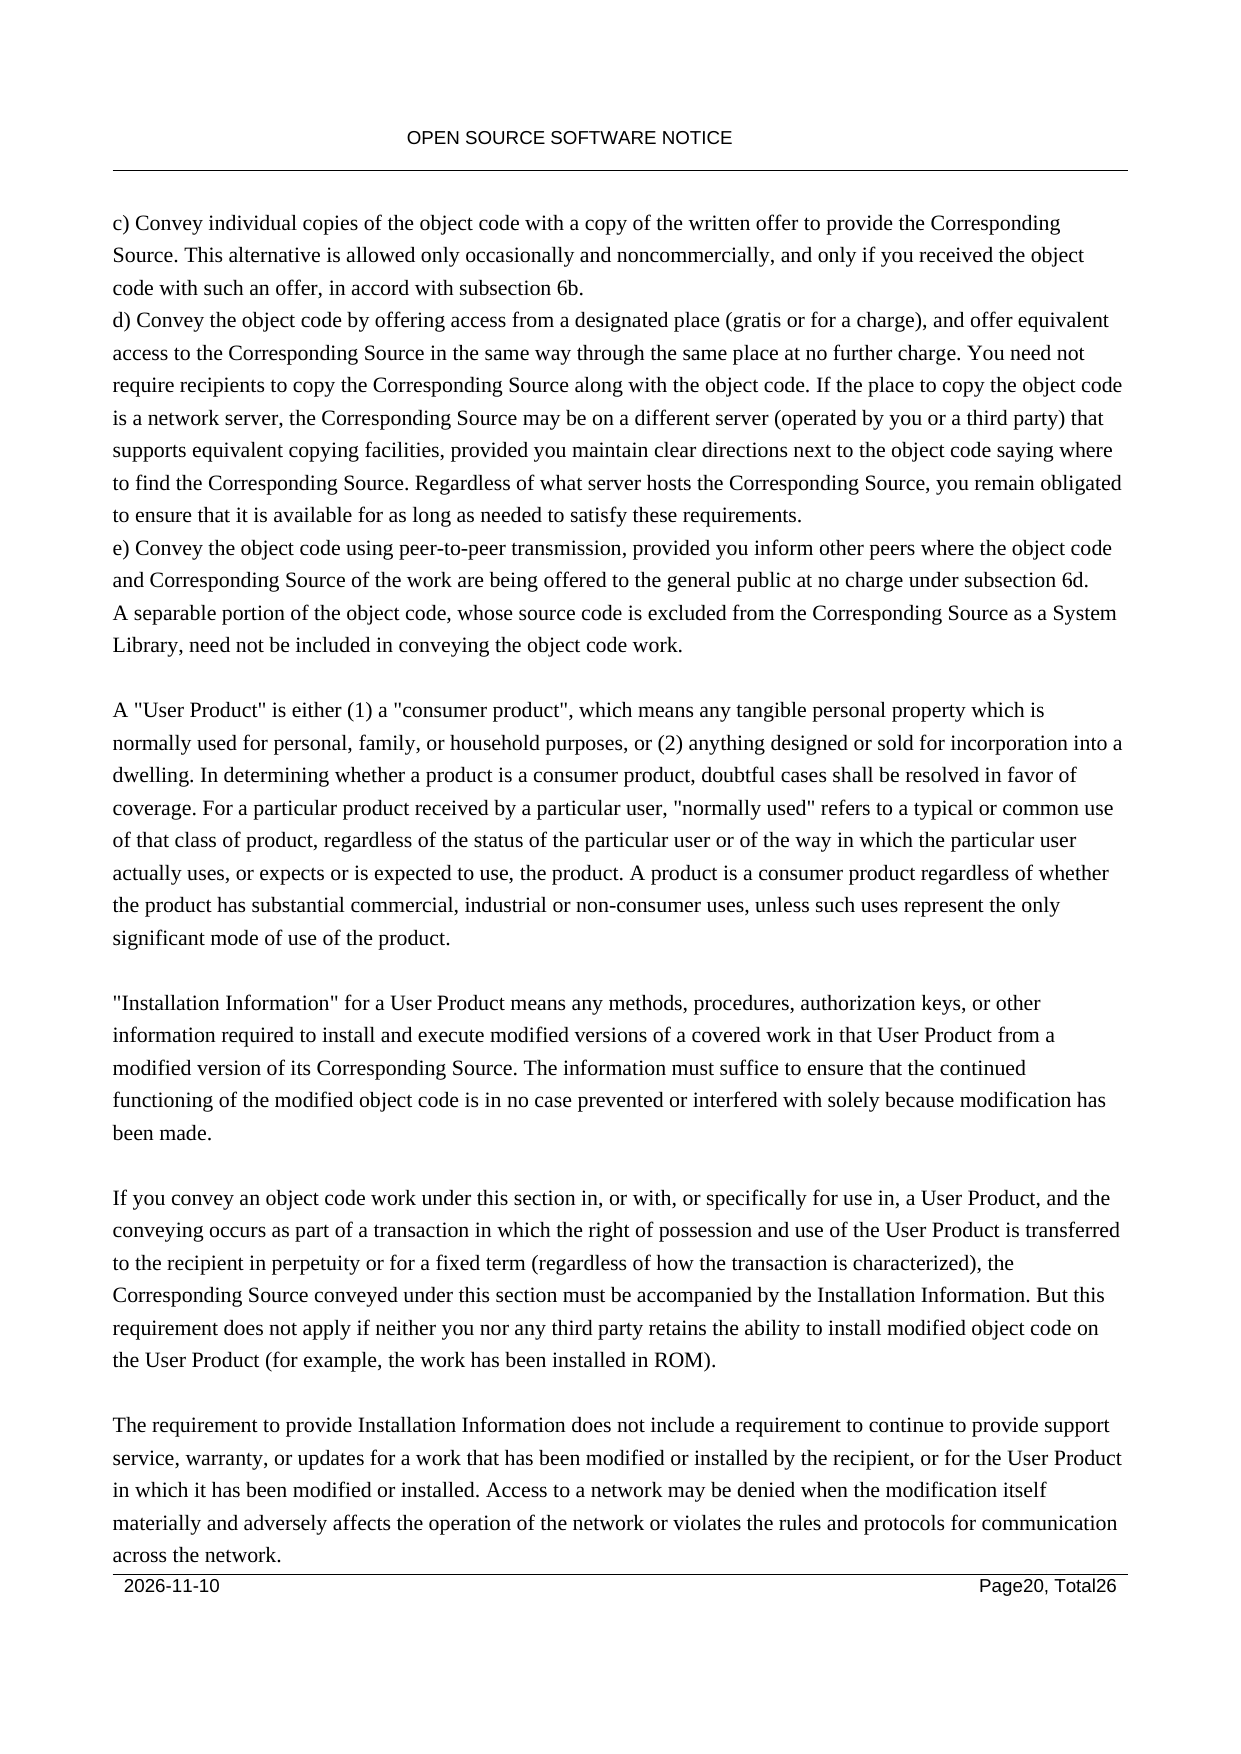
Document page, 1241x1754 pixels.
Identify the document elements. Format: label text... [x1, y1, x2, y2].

text "Installation Information" for a User Product means any methods, procedures, authorization keys, or other information required to install and execute modified versions of a covered work in that User Product from a modified version of its Corresponding Source. The information must suffice to ensure that the continued functioning of the modified object code is in no case prevented or interfered with solely because modification has been made. [112, 986, 1128, 1149]
text A "User Product" is either (1) a "consumer product", which means any tangible personal property which is normally used for personal, family, or household purposes, or (2) anything designed or sold for incorporation into a dwelling. In determining whether a product is a consumer product, doubtful cases shall be resolved in favor of coverage. For a particular product received by a particular user, "normally used" refers to a typical or common use of that class of product, regardless of the status of the particular user or of the way in which the particular user actually uses, or expects or is expected to use, the product. A product is a consumer product regardless of whether the product has substantial commercial, industrial or non-consumer uses, unless such uses represent the only significant mode of use of the product. [112, 694, 1128, 954]
text e) Convey the object code using peer-to-peer transmission, provided you inform other peers where the object code and Corresponding Source of the work are being offered to the general public at no charge under subsection 6d. [112, 531, 1128, 596]
text c) Convey individual copies of the object code with a copy of the written offer to provide the Corresponding Source. This alternative is allowed only occasionally and noncommercially, and only if you received the object code with such an offer, in accord with subsection 6b. [112, 206, 1128, 304]
text A separable portion of the object code, whose source code is excluded from the Corresponding Source as a System Library, need not be included in conveying the object code work. [112, 596, 1128, 661]
text If you convey an object code work under this section in, or with, or specifically for use in, a User Product, and the conveying occurs as part of a transaction in which the right of possession and use of the User Product is transferred to the recipient in perpetuity or for a fixed term (regardless of how the transaction is characterized), the Corresponding Source conveyed under this section must be accompanied by the Installation Information. But this requirement does not apply if neither you nor any third party retains the ability to install modified object code on the User Product (for example, the work has been installed in ROM). [112, 1181, 1128, 1376]
text d) Convey the object code by offering access from a designated place (gratis or for a charge), and offer equivalent access to the Corresponding Source in the same way through the same place at no further charge. You need not require recipients to copy the Corresponding Source along with the object code. If the place to copy the object code is a network server, the Corresponding Source may be on a different server (operated by you or a third party) that supports equivalent copying facilities, provided you maintain clear directions next to the object code saying where to find the Corresponding Source. Regardless of what server hosts the Corresponding Source, you remain obligated to ensure that it is available for as long as needed to satisfy these requirements. [112, 304, 1128, 531]
text The requirement to provide Installation Information does not include a requirement to continue to provide support service, warranty, or updates for a work that has been modified or installed by the recipient, or for the User Product in which it has been modified or installed. Access to a network may be denied when the modification itself materially and adversely affects the operation of the network or violates the rules and protocols for communication across the network. [112, 1409, 1128, 1571]
